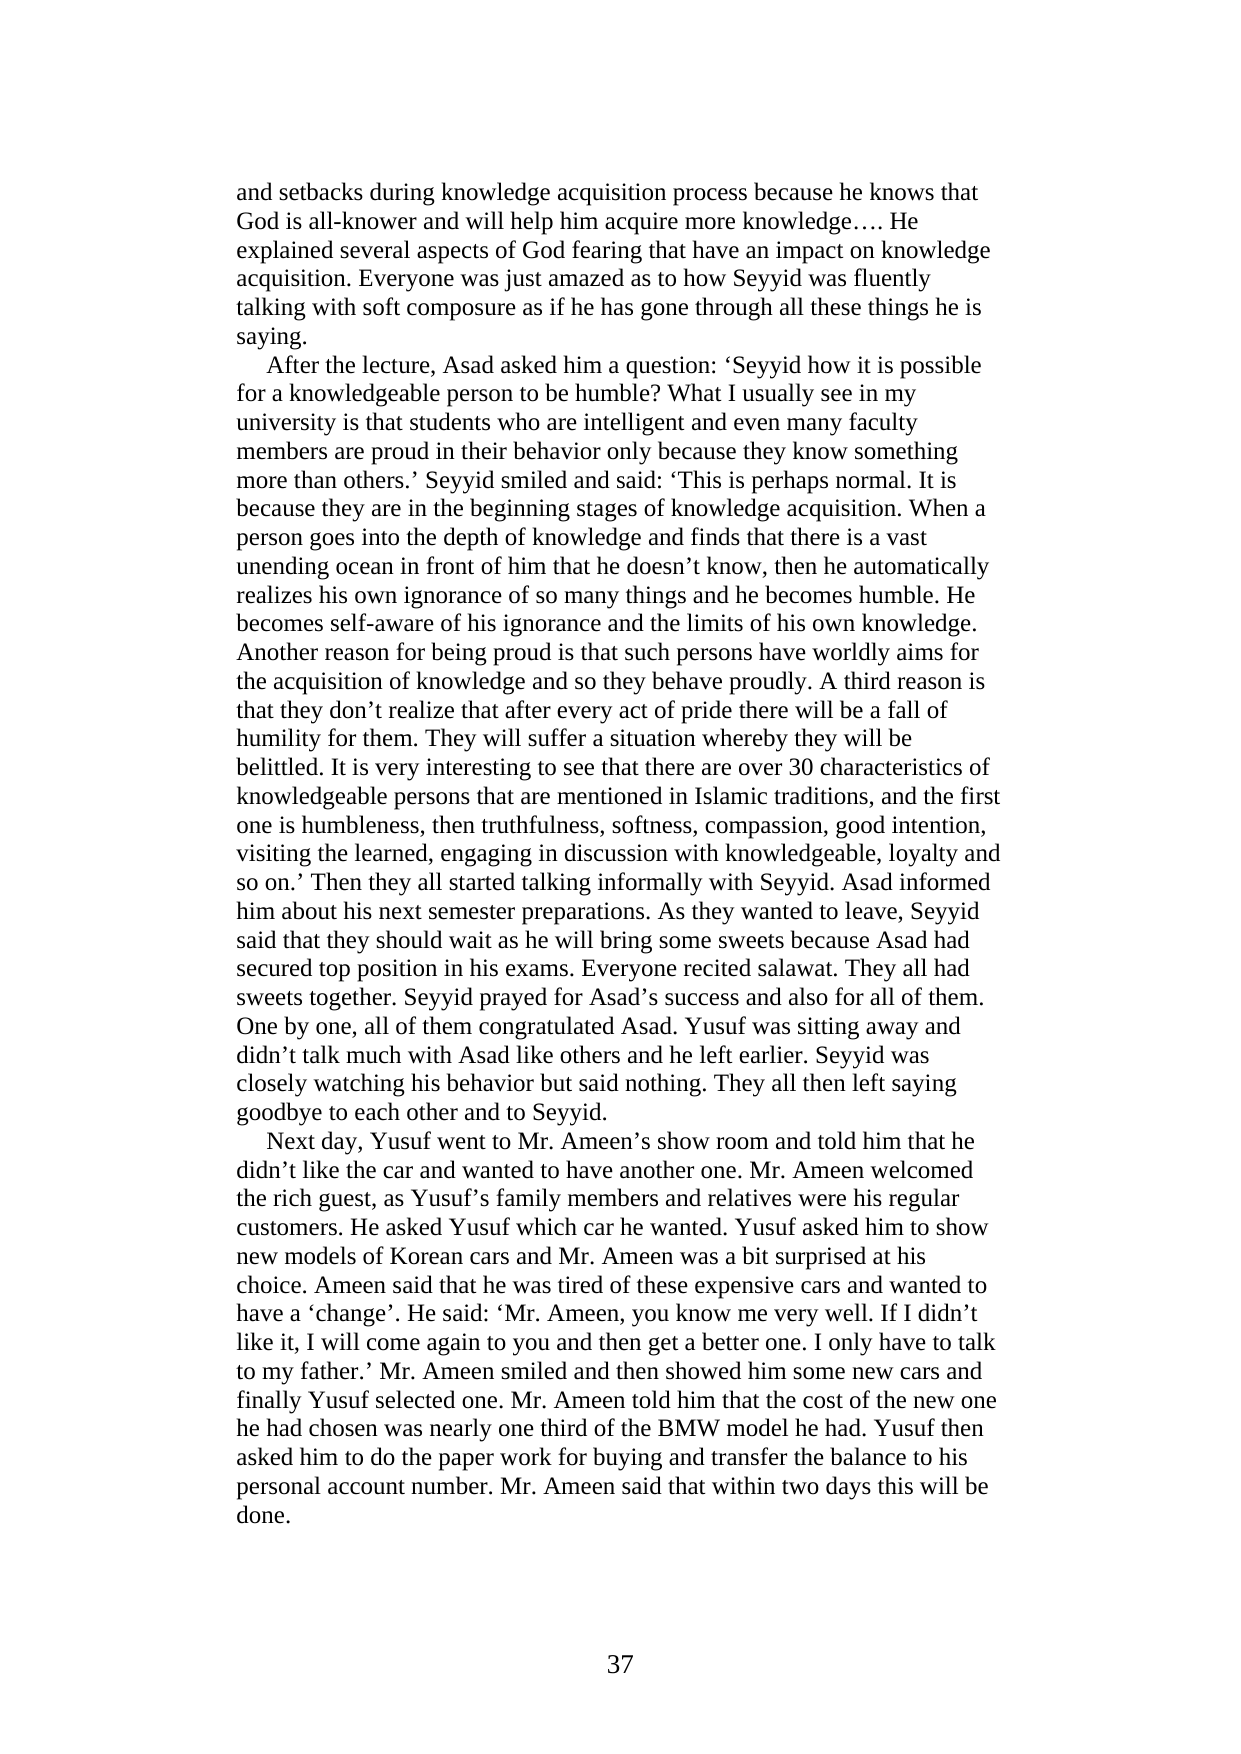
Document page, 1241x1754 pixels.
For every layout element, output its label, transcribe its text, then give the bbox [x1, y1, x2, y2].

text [236, 177, 1004, 350]
text Next day, Yusuf went to Mr. Ameen’s show room and told him that he didn’t like the car and wanted to have another one. Mr. Ameen welcomed the rich guest, as Yusuf’s family members and relatives were his regular customers. He asked Yusuf which car he wanted. Yusuf asked him to show new models of Korean cars and Mr. Ameen was a bit surprised at his choice. Ameen said that he was tired of these expensive cars and wanted to have a ‘change’. He said: ‘Mr. Ameen, you know me very well. If I didn’t like it, I will come again to you and then get a better one. I only have to talk to my father.’ Mr. Ameen smiled and then showed him some new cars and finally Yusuf selected one. Mr. Ameen told him that the cost of the new one he had chosen was nearly one third of the BMW model he had. Yusuf then asked him to do the paper work for buying and transfer the balance to his personal account number. Mr. Ameen said that within two days this will be done. [236, 1126, 1004, 1528]
text After the lecture, Asad asked him a question: ‘Seyyid how it is possible for a knowledgeable person to be humble? What I usually see in my university is that students who are intelligent and even many faculty members are proud in their behavior only because they know something more than others.’ Seyyid smiled and said: ‘This is perhaps normal. It is because they are in the beginning stages of knowledge acquisition. When a person goes into the depth of knowledge and finds that there is a vast unending ocean in front of him that he doesn’t know, then he automatically realizes his own ignorance of so many things and he becomes humble. He becomes self-aware of his ignorance and the limits of his own knowledge. Another reason for being proud is that such persons have worldly aims for the acquisition of knowledge and so they behave proudly. A third reason is that they don’t realize that after every act of pride there will be a fall of humility for them. They will suffer a situation whereby they will be belittled. It is very interesting to see that there are over 30 characteristics of knowledgeable persons that are mentioned in Islamic traditions, and the first one is humbleness, then truthfulness, softness, compassion, good intention, visiting the learned, engaging in discussion with knowledgeable, loyalty and so on.’ Then they all started talking informally with Seyyid. Asad informed him about his next semester preparations. As they wanted to leave, Seyyid said that they should wait as he will bring some sweets because Asad had secured top position in his exams. Everyone recited salawat. They all had sweets together. Seyyid prayed for Asad’s success and also for all of them. One by one, all of them congratulated Asad. Yusuf was sitting away and didn’t talk much with Asad like others and he left earlier. Seyyid was closely watching his behavior but said nothing. They all then left saying goodbye to each other and to Seyyid. [236, 350, 1004, 1126]
